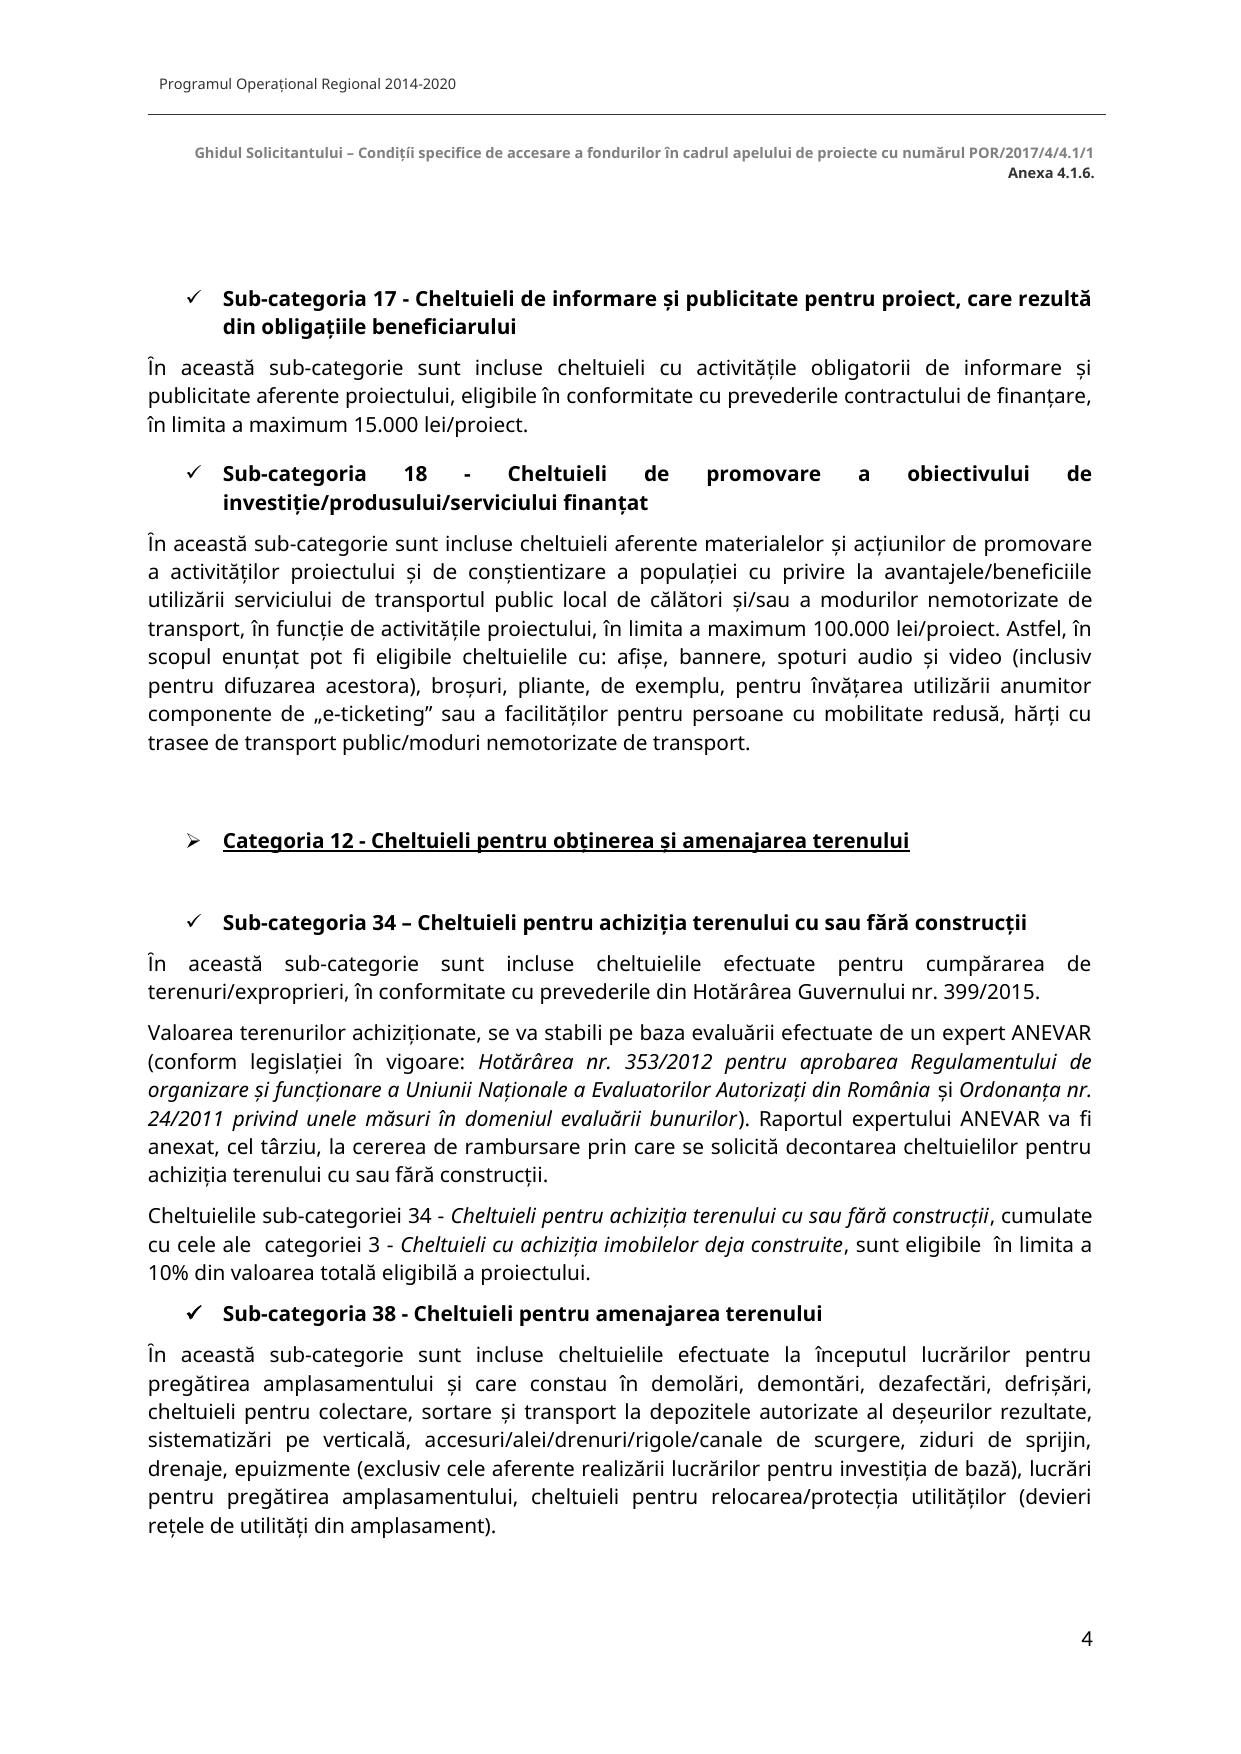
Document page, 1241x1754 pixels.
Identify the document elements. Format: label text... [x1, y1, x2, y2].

list Sub-categoria 17 - Cheltuieli de informare și publicitate pentru proiect, care rezultă din obligațiile beneficiarului [185, 284, 1093, 341]
text Ȋn această sub-categorie sunt incluse cheltuieli cu activitățile obligatorii de informare și publicitate aferente proiectului, eligibile în conformitate cu prevederile contractului de finanţare, în limita a maximum 15.000 lei/proiect. [148, 353, 1093, 438]
list Sub-categoria 18 - Cheltuieli de promovare a obiectivului de investiţie/produsului/serviciului finanţat [185, 459, 1093, 516]
text Ȋn această sub-categorie sunt incluse cheltuielile efectuate la începutul lucrărilor pentru pregătirea amplasamentului şi care constau în demolări, demontări, dezafectări, defrişări, cheltuieli pentru colectare, sortare şi transport la depozitele autorizate al deşeurilor rezultate, sistematizări pe verticală, accesuri/alei/drenuri/rigole/canale de scurgere, ziduri de sprijin, drenaje, epuizmente (exclusiv cele aferente realizării lucrărilor pentru investiţia de bază), lucrări pentru pregătirea amplasamentului, cheltuieli pentru relocarea/protecţia utilităţilor (devieri reţele de utilităţi din amplasament). [148, 1340, 1093, 1539]
text Valoarea terenurilor achiziţionate, se va stabili pe baza evaluării efectuate de un expert ANEVAR (conform legislaţiei în vigoare: Hotărârea nr. 353/2012 pentru aprobarea Regulamentului de organizare şi funcţionare a Uniunii Naţionale a Evaluatorilor Autorizaţi din România şi Ordonanţa nr. 24/2011 privind unele măsuri în domeniul evaluării bunurilor). Raportul expertului ANEVAR va fi anexat, cel târziu, la cererea de rambursare prin care se solicită decontarea cheltuielilor pentru achiziţia terenului cu sau fără construcţii. [148, 1018, 1093, 1189]
list Sub-categoria 38 - Cheltuieli pentru amenajarea terenului [185, 1299, 1093, 1328]
text Ȋn această sub-categorie sunt incluse cheltuielile efectuate pentru cumpărarea de terenuri/exproprieri, în conformitate cu prevederile din Hotărârea Guvernului nr. 399/2015. [148, 949, 1093, 1006]
text Ȋn această sub-categorie sunt incluse cheltuieli aferente materialelor şi acţiunilor de promovare a activităților proiectului și de conştientizare a populaţiei cu privire la avantajele/beneficiile utilizării serviciului de transportul public local de călători şi/sau a modurilor nemotorizate de transport, în funcție de activitățile proiectului, în limita a maximum 100.000 lei/proiect. Astfel, în scopul enunţat pot fi eligibile cheltuielile cu: afișe, bannere, spoturi audio și video (inclusiv pentru difuzarea acestora), broşuri, pliante, de exemplu, pentru învăţarea utilizării anumitor componente de „e-ticketing” sau a facilităţilor pentru persoane cu mobilitate redusă, hărţi cu trasee de transport public/moduri nemotorizate de transport. [148, 529, 1093, 756]
list Sub-categoria 34 – Cheltuieli pentru achiziţia terenului cu sau fără construcţii [185, 908, 1093, 937]
list Categoria 12 - Cheltuieli pentru obținerea și amenajarea terenului [185, 826, 1093, 855]
text Cheltuielile sub-categoriei 34 - Cheltuieli pentru achiziţia terenului cu sau fără construcţii, cumulate cu cele ale categoriei 3 - Cheltuieli cu achiziţia imobilelor deja construite, sunt eligibile în limita a 10% din valoarea totală eligibilă a proiectului. [148, 1202, 1093, 1287]
